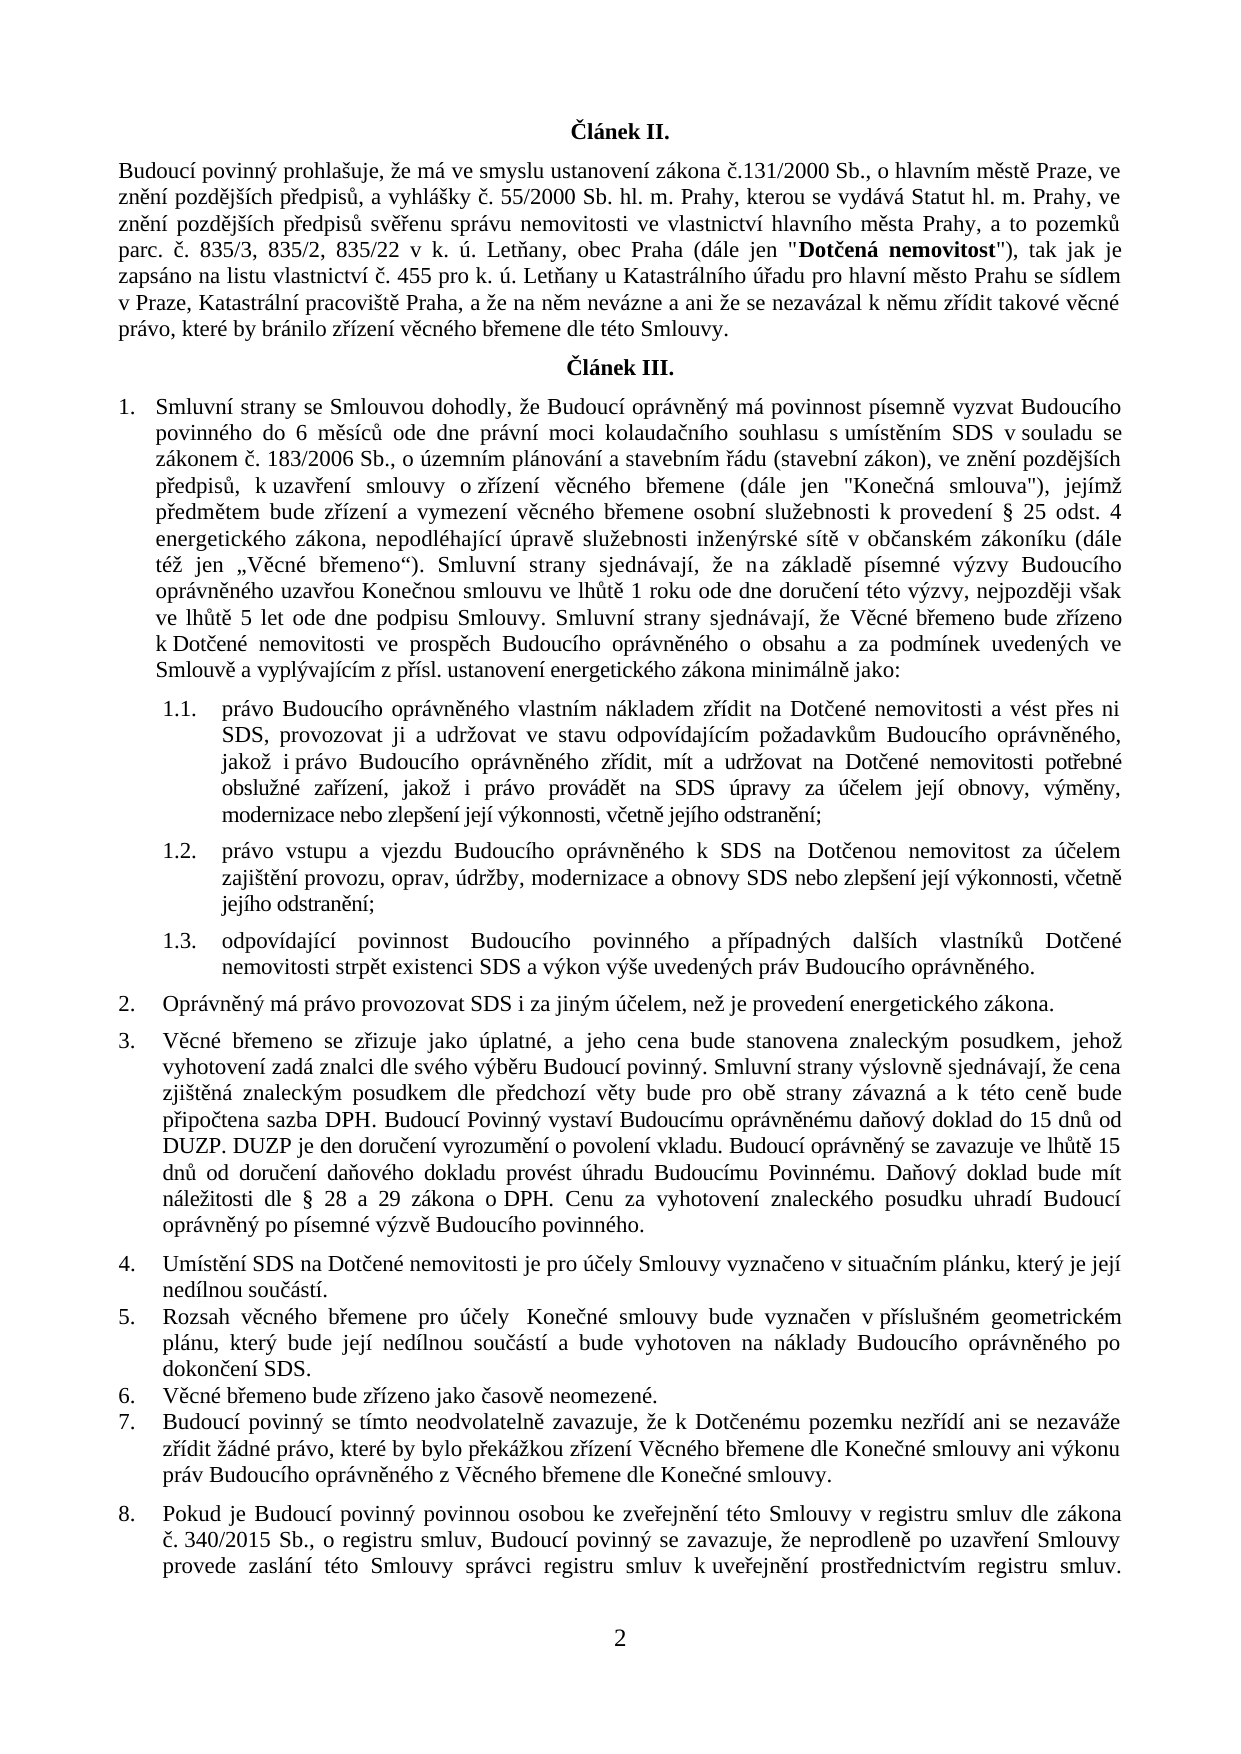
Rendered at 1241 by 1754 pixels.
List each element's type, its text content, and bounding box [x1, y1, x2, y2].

list právo Budoucího oprávněného vlastním nákladem zřídit na Dotčené nemovitosti a vést přes ni SDS, provozovat ji a udržovat ve stavu odpovídajícím požadavkům Budoucího oprávněného, jakož i právo Budoucího oprávněného zřídit, mít a udržovat na Dotčené nemovitosti potřebné obslužné zařízení, jakož i právo provádět na SDS úpravy za účelem její obnovy, výměny, modernizace nebo zlepšení její výkonnosti, včetně jejího odstranění; [162, 695, 1122, 827]
text Budoucí povinný prohlašuje, že má ve smyslu ustanovení zákona č.131/2000 Sb., o hlavním městě Praze, ve znění pozdějších předpisů, a vyhlášky č. 55/2000 Sb. hl. m. Prahy, kterou se vydává Statut hl. m. Prahy, ve znění pozdějších předpisů svěřenu správu nemovitosti ve vlastnictví hlavního města Prahy, a to pozemků parc. č. 835/3, 835/2, 835/22 v k. ú. Letňany, obec Praha (dále jen "Dotčená nemovitost"), tak jak je zapsáno na listu vlastnictví č. 455 pro k. ú. Letňany u Katastrálního úřadu pro hlavní město Prahu se sídlem v Praze, Katastrální pracoviště Praha, a že na něm nevázne a ani že se nezavázal k němu zřídit takové věcné právo, které by bránilo zřízení věcného břemene dle této Smlouvy. [118, 157, 1122, 341]
list Věcné břemeno bude zřízeno jako časově neomezené. [118, 1382, 1122, 1408]
text Článek III. [118, 354, 1122, 380]
list právo vstupu a vjezdu Budoucího oprávněného k SDS na Dotčenou nemovitost za účelem zajištění provozu, oprav, údržby, modernizace a obnovy SDS nebo zlepšení její výkonnosti, včetně jejího odstranění; [162, 837, 1122, 916]
text 2. Oprávněný má právo provozovat SDS i za jiným účelem, než je provedení energetického zákona. [118, 990, 1122, 1016]
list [118, 1500, 1122, 1579]
list Umístění SDS na Dotčené nemovitosti je pro účely Smlouvy vyznačeno v situačním plánku, který je její nedílnou součástí. [118, 1250, 1122, 1303]
list Budoucí povinný se tímto neodvolatelně zavazuje, že k Dotčenému pozemku nezřídí ani se nezaváže zřídit žádné právo, které by bylo překážkou zřízení Věcného břemene dle Konečné smlouvy ani výkonu práv Budoucího oprávněného z Věcného břemene dle Konečné smlouvy. [118, 1408, 1122, 1487]
list odpovídající povinnost Budoucího povinného a případných dalších vlastníků Dotčené nemovitosti strpět existenci SDS a výkon výše uvedených práv Budoucího oprávněného. [162, 927, 1122, 979]
text 3. Věcné břemeno se zřizuje jako úplatné, a jeho cena bude stanovena znaleckým posudkem, jehož vyhotovení zadá znalci dle svého výběru Budoucí povinný. Smluvní strany výslovně sjednávají, že cena zjištěná znaleckým posudkem dle předchozí věty bude pro obě strany závazná a k této ceně bude připočtena sazba DPH. Budoucí Povinný vystaví Budoucímu oprávněnému daňový doklad do 15 dnů od DUZP. DUZP je den doručení vyrozumění o povolení vkladu. Budoucí oprávněný se zavazuje ve lhůtě 15 dnů od doručení daňového dokladu provést úhradu Budoucímu Povinnému. Daňový doklad bude mít náležitosti dle § 28 a 29 zákona o DPH. Cenu za vyhotovení znaleckého posudku uhradí Budoucí oprávněný po písemné výzvě Budoucího povinného. [118, 1027, 1122, 1238]
list Rozsah věcného břemene pro účely Konečné smlouvy bude vyznačen v příslušném geometrickém plánu, který bude její nedílnou součástí a bude vyhotoven na náklady Budoucího oprávněného po dokončení SDS. [118, 1303, 1122, 1382]
text Článek II. [118, 118, 1122, 144]
text 1. Smluvní strany se Smlouvou dohodly, že Budoucí oprávněný má povinnost písemně vyzvat Budoucího povinného do 6 měsíců ode dne právní moci kolaudačního souhlasu s umístěním SDS v souladu se zákonem č. 183/2006 Sb., o územním plánování a stavebním řádu (stavební zákon), ve znění pozdějších předpisů, k uzavření smlouvy o zřízení věcného břemene (dále jen "Konečná smlouva"), jejímž předmětem bude zřízení a vymezení věcného břemene osobní služebnosti k provedení § 25 odst. 4 energetického zákona, nepodléhající úpravě služebnosti inženýrské sítě v občanském zákoníku (dále též jen „Věcné břemeno“). Smluvní strany sjednávají, že na základě písemné výzvy Budoucího oprávněného uzavřou Konečnou smlouvu ve lhůtě 1 roku ode dne doručení této výzvy, nejpozději však ve lhůtě 5 let ode dne podpisu Smlouvy. Smluvní strany sjednávají, že Věcné břemeno bude zřízeno k Dotčené nemovitosti ve prospěch Budoucího oprávněného o obsahu a za podmínek uvedených ve Smlouvě a vyplývajícím z přísl. ustanovení energetického zákona minimálně jako: [118, 393, 1122, 683]
